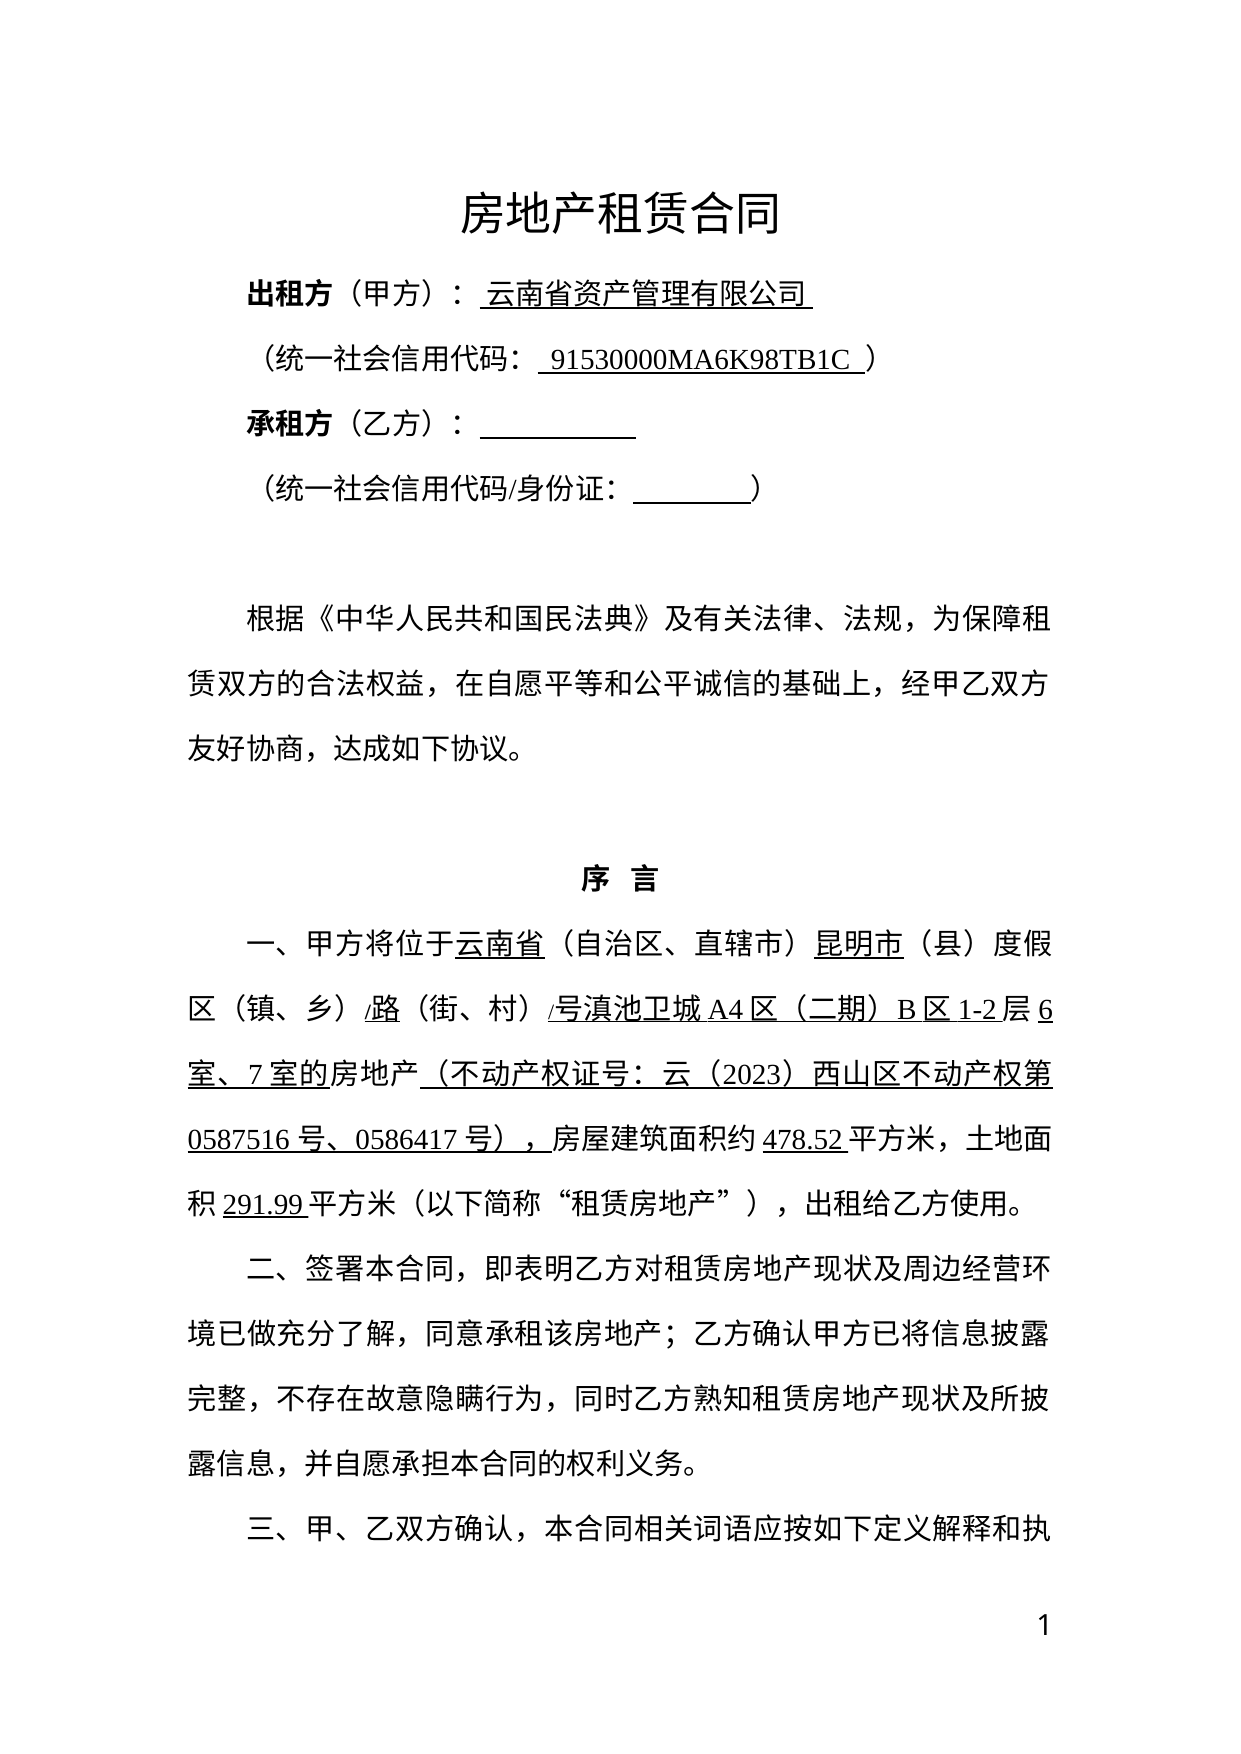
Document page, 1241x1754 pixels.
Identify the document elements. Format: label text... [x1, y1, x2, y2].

text （统一社会信用代码： 91530000MA6K98TB1C ） [187, 324, 1053, 389]
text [187, 1494, 1053, 1559]
text （统一社会信用代码/身份证： ） [187, 454, 1053, 519]
text 承租方（乙方）： [187, 389, 1053, 454]
text 出租方（甲方）： 云南省资产管理有限公司 [187, 259, 1053, 324]
text 根据《中华人民共和国民法典》及有关法律、法规，为保障租赁双方的合法权益，在自愿平等和公平诚信的基础上，经甲乙双方友好协商，达成如下协议。 [187, 584, 1053, 779]
text 一、甲方将位于云南省（自治区、直辖市）昆明市（县）度假区（镇、乡）/路（街、村）/号滇池卫城A4区（二期）B区1-2层6室、7室的房地产（不动产权证号：云（2023）西山区不动产权第0587516 号、0586417 号），房屋建筑面积约478.52平方米，土地面积291.99平方米（以下简称“租赁房地产”），出租给乙方使用。 [187, 909, 1053, 1234]
text 房地产租赁合同 [187, 162, 1053, 259]
text 序 言 [187, 844, 1053, 909]
text 二、签署本合同，即表明乙方对租赁房地产现状及周边经营环境已做充分了解，同意承租该房地产；乙方确认甲方已将信息披露完整，不存在故意隐瞒行为，同时乙方熟知租赁房地产现状及所披露信息，并自愿承担本合同的权利义务。 [187, 1234, 1053, 1494]
